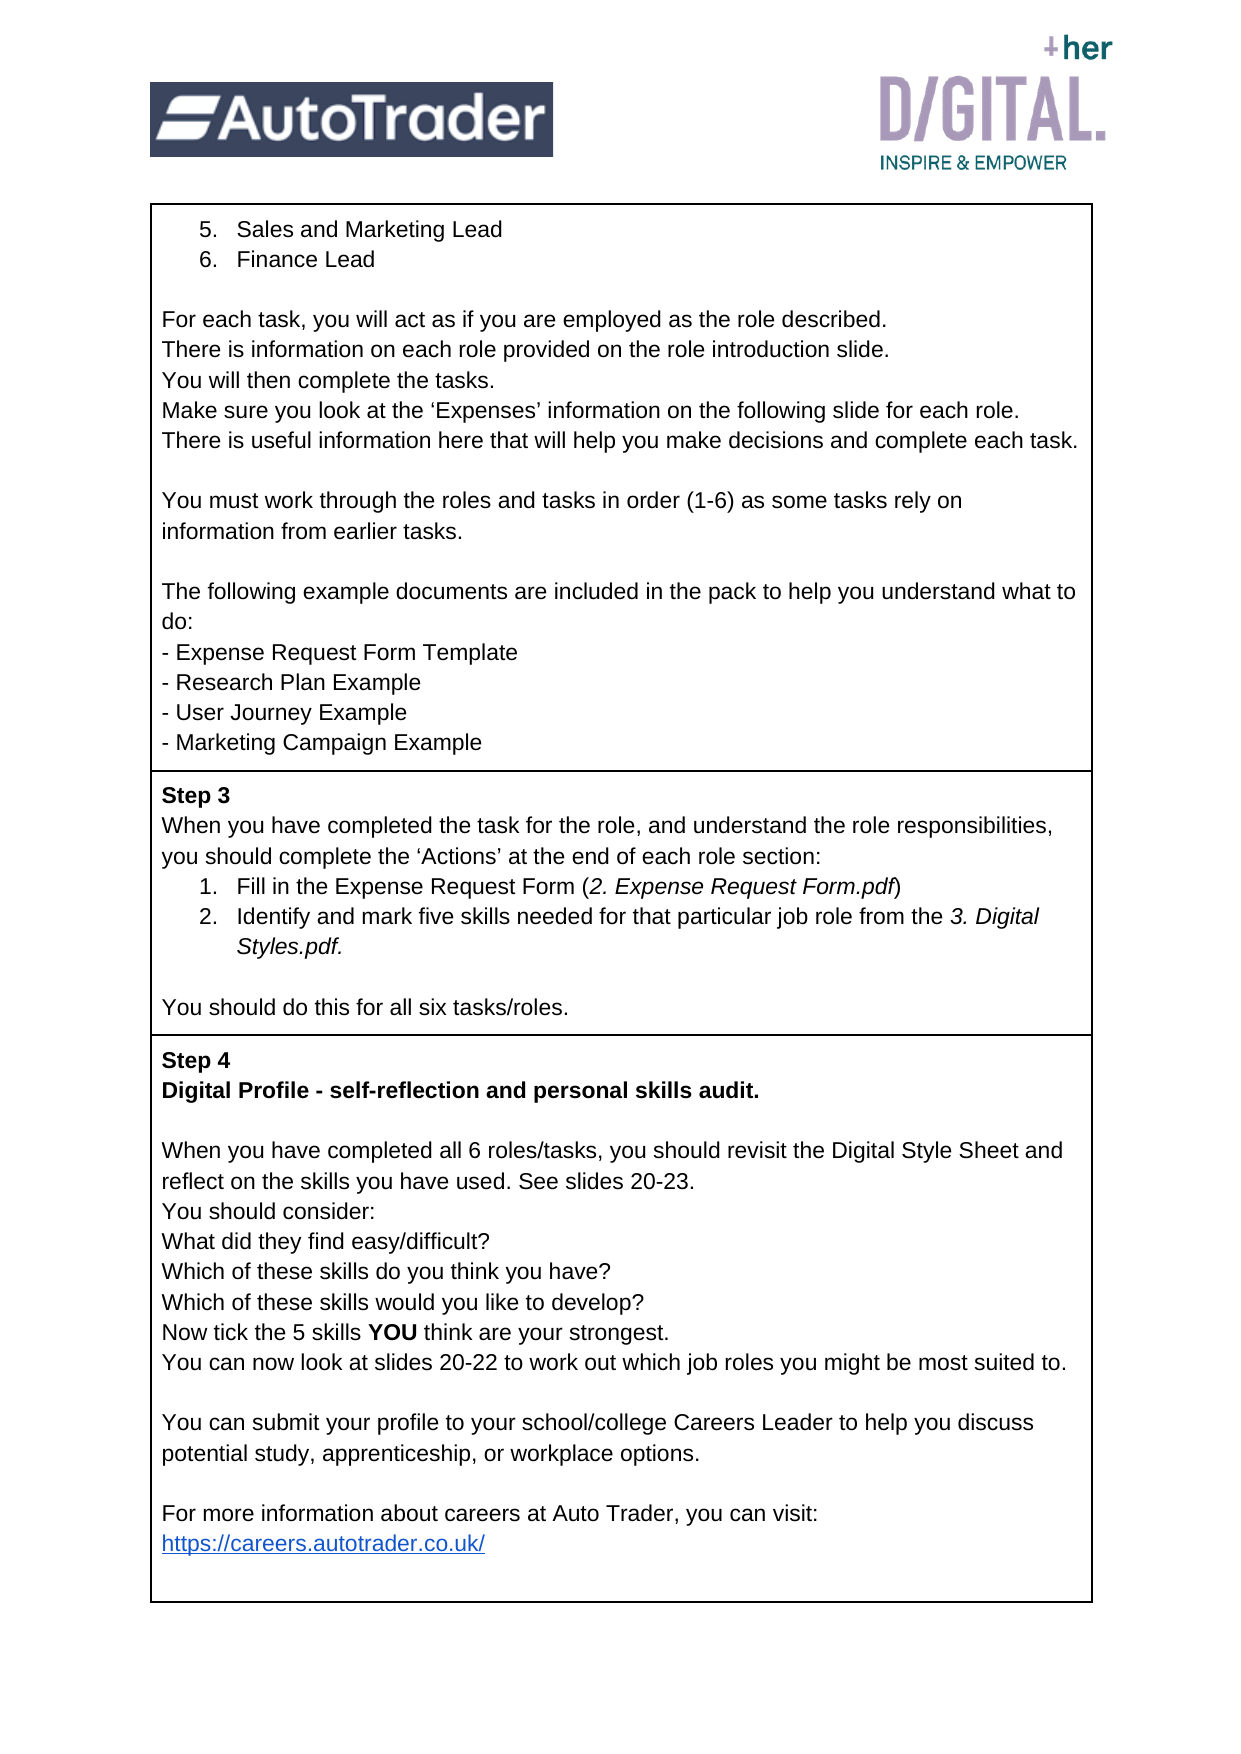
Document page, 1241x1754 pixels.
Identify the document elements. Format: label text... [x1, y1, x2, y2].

table_cell Step 4 Digital Profile - self-reflection and personal skills audit. When you have completed all 6 roles/tasks, you should revisit the Digital Style Sheet and reflect on the skills you have used. See slides 20-23. You should consider: What did they find easy/difficult? Which of these skills do you think you have? Which of these skills would you like to develop? Now tick the 5 skills YOU think are your strongest. You can now look at slides 20-22 to work out which job roles you might be most suited to. You can submit your profile to your school/college Careers Leader to help you discuss potential study, apprenticeship, or workplace options. For more information about careers at Auto Trader, you can visit: https://careers.autotrader.co.uk/ [152, 1036, 1091, 1601]
picture [864, 18, 1124, 185]
picture [150, 82, 554, 157]
table_cell Step 3 When you have completed the task for the role, and understand the role responsibilities, you should complete the ‘Actions’ at the end of each role section: Fill in the Expense Request Form (2. Expense Request Form.pdf) Identify and mark five skills needed for that particular job role from the 3. Digital Styles.pdf. You should do this for all six tasks/roles. [152, 772, 1091, 1034]
